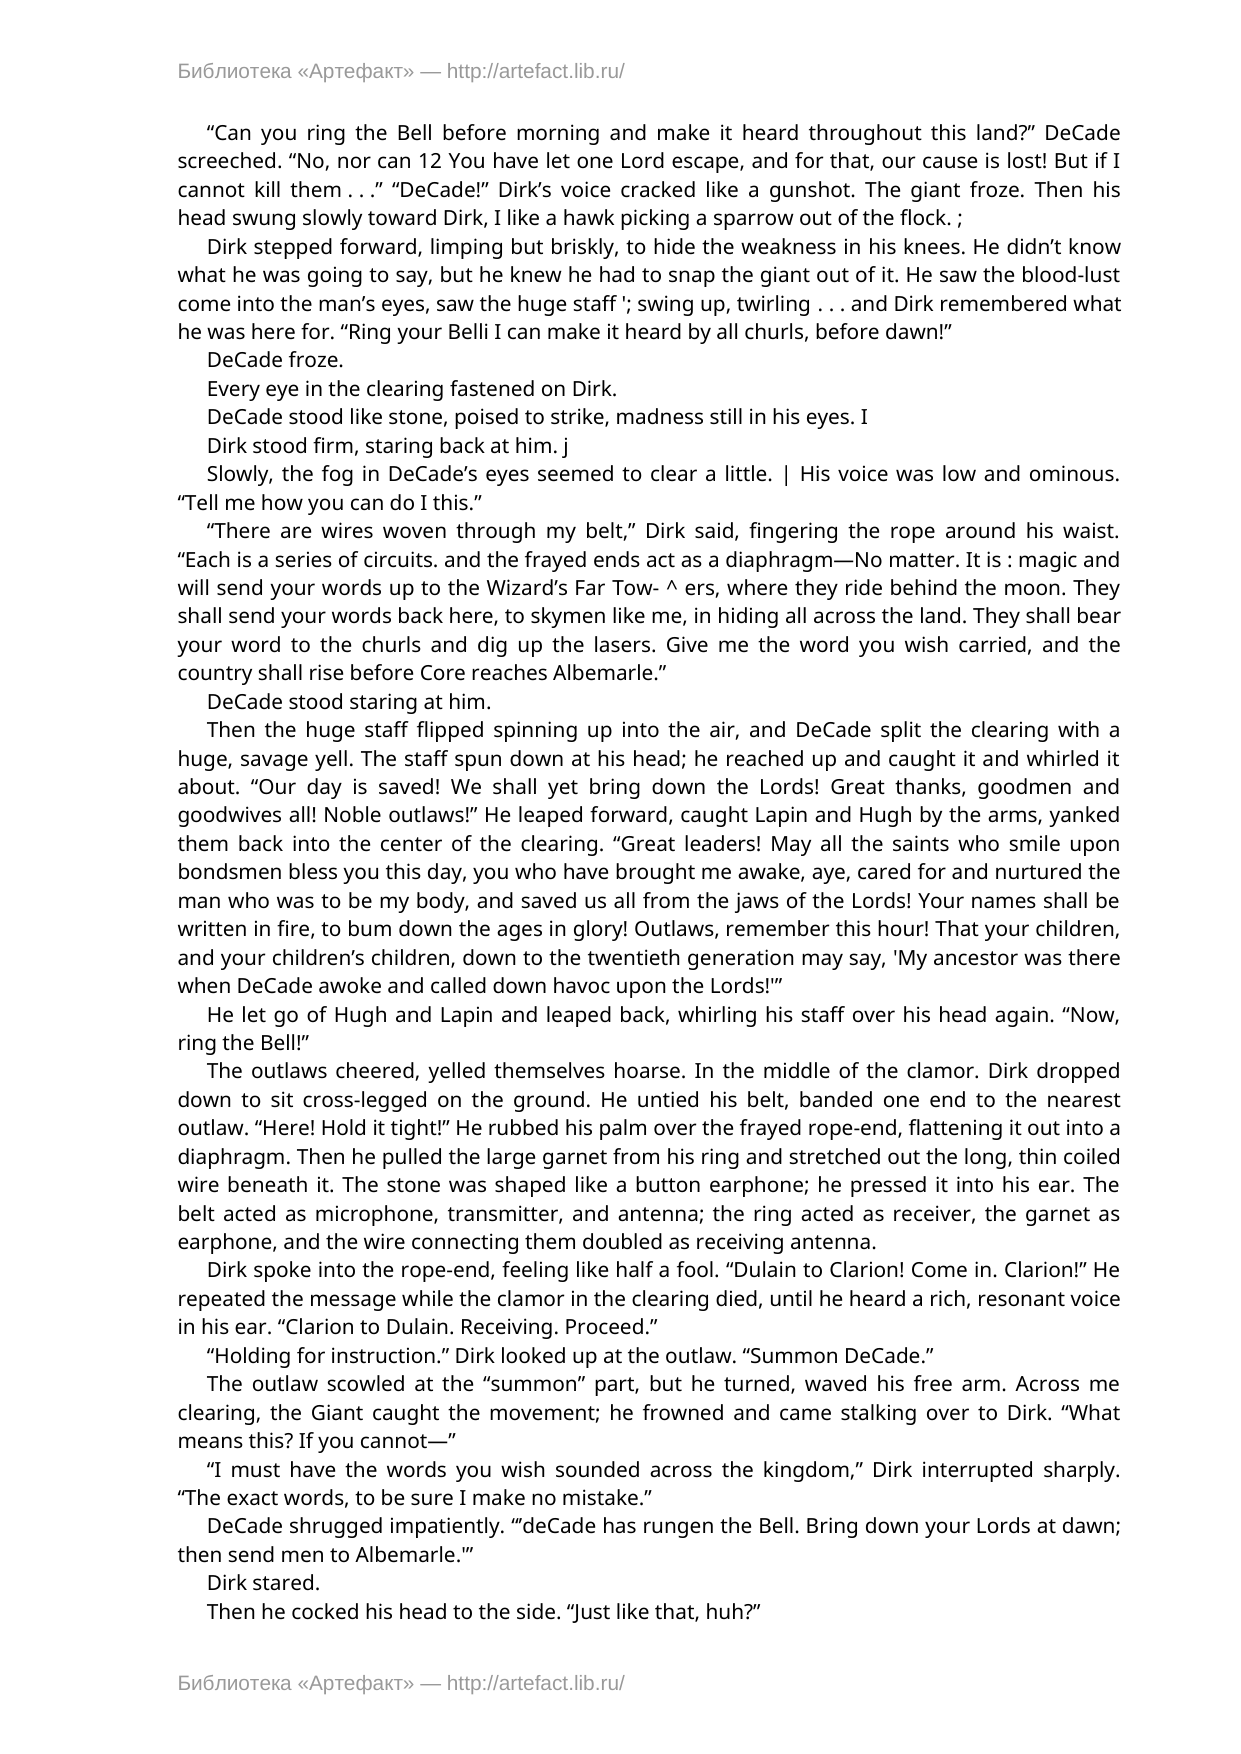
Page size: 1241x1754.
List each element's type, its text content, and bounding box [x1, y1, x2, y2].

text DeCade shrugged impatiently. “’deCade has rungen the Bell. Bring down your Lords at dawn; then send men to Albemarle.'” [177, 1512, 1122, 1568]
text Dirk spoke into the rope-end, feeling like half a fool. “Dulain to Clarion! Come in. Clarion!” He repeated the message while the clamor in the clearing died, until he heard a rich, resonant voice in his ear. “Clarion to Dulain. Receiving. Proceed.” [177, 1256, 1122, 1341]
text DeCade stood staring at him. [177, 687, 1122, 715]
text He let go of Hugh and Lapin and leaped back, whirling his staff over his head again. “Now, ring the Bell!” [177, 1000, 1122, 1057]
text “Holding for instruction.” Dirk looked up at the outlaw. “Summon DeCade.” [177, 1341, 1122, 1369]
text DeCade stood like stone, poised to strike, madness still in his eyes. I [177, 402, 1122, 431]
text Dirk stared. [177, 1568, 1122, 1597]
text Dirk stepped forward, limping but briskly, to hide the weakness in his knees. He didn’t know what he was going to say, but he knew he had to snap the giant out of it. He saw the blood-lust come into the man’s eyes, saw the huge staff '; swing up, twirling . . . and Dirk remembered what he was here for. “Ring your Belli I can make it heard by all churls, before dawn!” [177, 232, 1122, 346]
text Dirk stood firm, staring back at him. j [177, 431, 1122, 459]
text “I must have the words you wish sounded across the kingdom,” Dirk interrupted sharply. “The exact words, to be sure I make no mistake.” [177, 1455, 1122, 1512]
text Then the huge staff flipped spinning up into the air, and DeCade split the clearing with a huge, savage yell. The staff spun down at his head; he reached up and caught it and whirled it about. “Our day is saved! We shall yet bring down the Lords! Great thanks, goodmen and goodwives all! Noble outlaws!” He leaped forward, caught Lapin and Hugh by the arms, yanked them back into the center of the clearing. “Great leaders! May all the saints who smile upon bondsmen bless you this day, you who have brought me awake, aye, cared for and nurtured the man who was to be my body, and saved us all from the jaws of the Lords! Your names shall be written in fire, to bum down the ages in glory! Outlaws, remember this hour! That your children, and your children’s children, down to the twentieth generation may say, 'My ancestor was there when DeCade awoke and called down havoc upon the Lords!'” [177, 715, 1122, 1000]
text Then he cocked his head to the side. “Just like that, huh?” [177, 1597, 1122, 1625]
text “Can you ring the Bell before morning and make it heard throughout this land?” DeCade screeched. “No, nor can 12 You have let one Lord escape, and for that, our cause is lost! But if I cannot kill them . . .” “DeCade!” Dirk’s voice cracked like a gunshot. The giant froze. Then his head swung slowly toward Dirk, I like a hawk picking a sparrow out of the flock. ; [177, 118, 1122, 232]
text DeCade froze. [177, 346, 1122, 374]
text “There are wires woven through my belt,” Dirk said, fingering the rope around his waist. “Each is a series of circuits. and the frayed ends act as a diaphragm—No matter. It is : magic and will send your words up to the Wizard’s Far Tow- ^ ers, where they ride behind the moon. They shall send your words back here, to skymen like me, in hiding all across the land. They shall bear your word to the churls and dig up the lasers. Give me the word you wish carried, and the country shall rise before Core reaches Albemarle.” [177, 516, 1122, 687]
text Every eye in the clearing fastened on Dirk. [177, 374, 1122, 402]
text The outlaws cheered, yelled themselves hoarse. In the middle of the clamor. Dirk dropped down to sit cross-legged on the ground. He untied his belt, banded one end to the nearest outlaw. “Here! Hold it tight!” He rubbed his palm over the frayed rope-end, flattening it out into a diaphragm. Then he pulled the large garnet from his ring and stretched out the long, thin coiled wire beneath it. The stone was shaped like a button earphone; he pressed it into his ear. The belt acted as microphone, transmitter, and antenna; the ring acted as receiver, the garnet as earphone, and the wire connecting them doubled as receiving antenna. [177, 1057, 1122, 1256]
text The outlaw scowled at the “summon” part, but he turned, waved his free arm. Across me clearing, the Giant caught the movement; he frowned and came stalking over to Dirk. “What means this? If you cannot—” [177, 1369, 1122, 1455]
text Slowly, the fog in DeCade’s eyes seemed to clear a little. | His voice was low and ominous. “Tell me how you can do I this.” [177, 459, 1122, 516]
